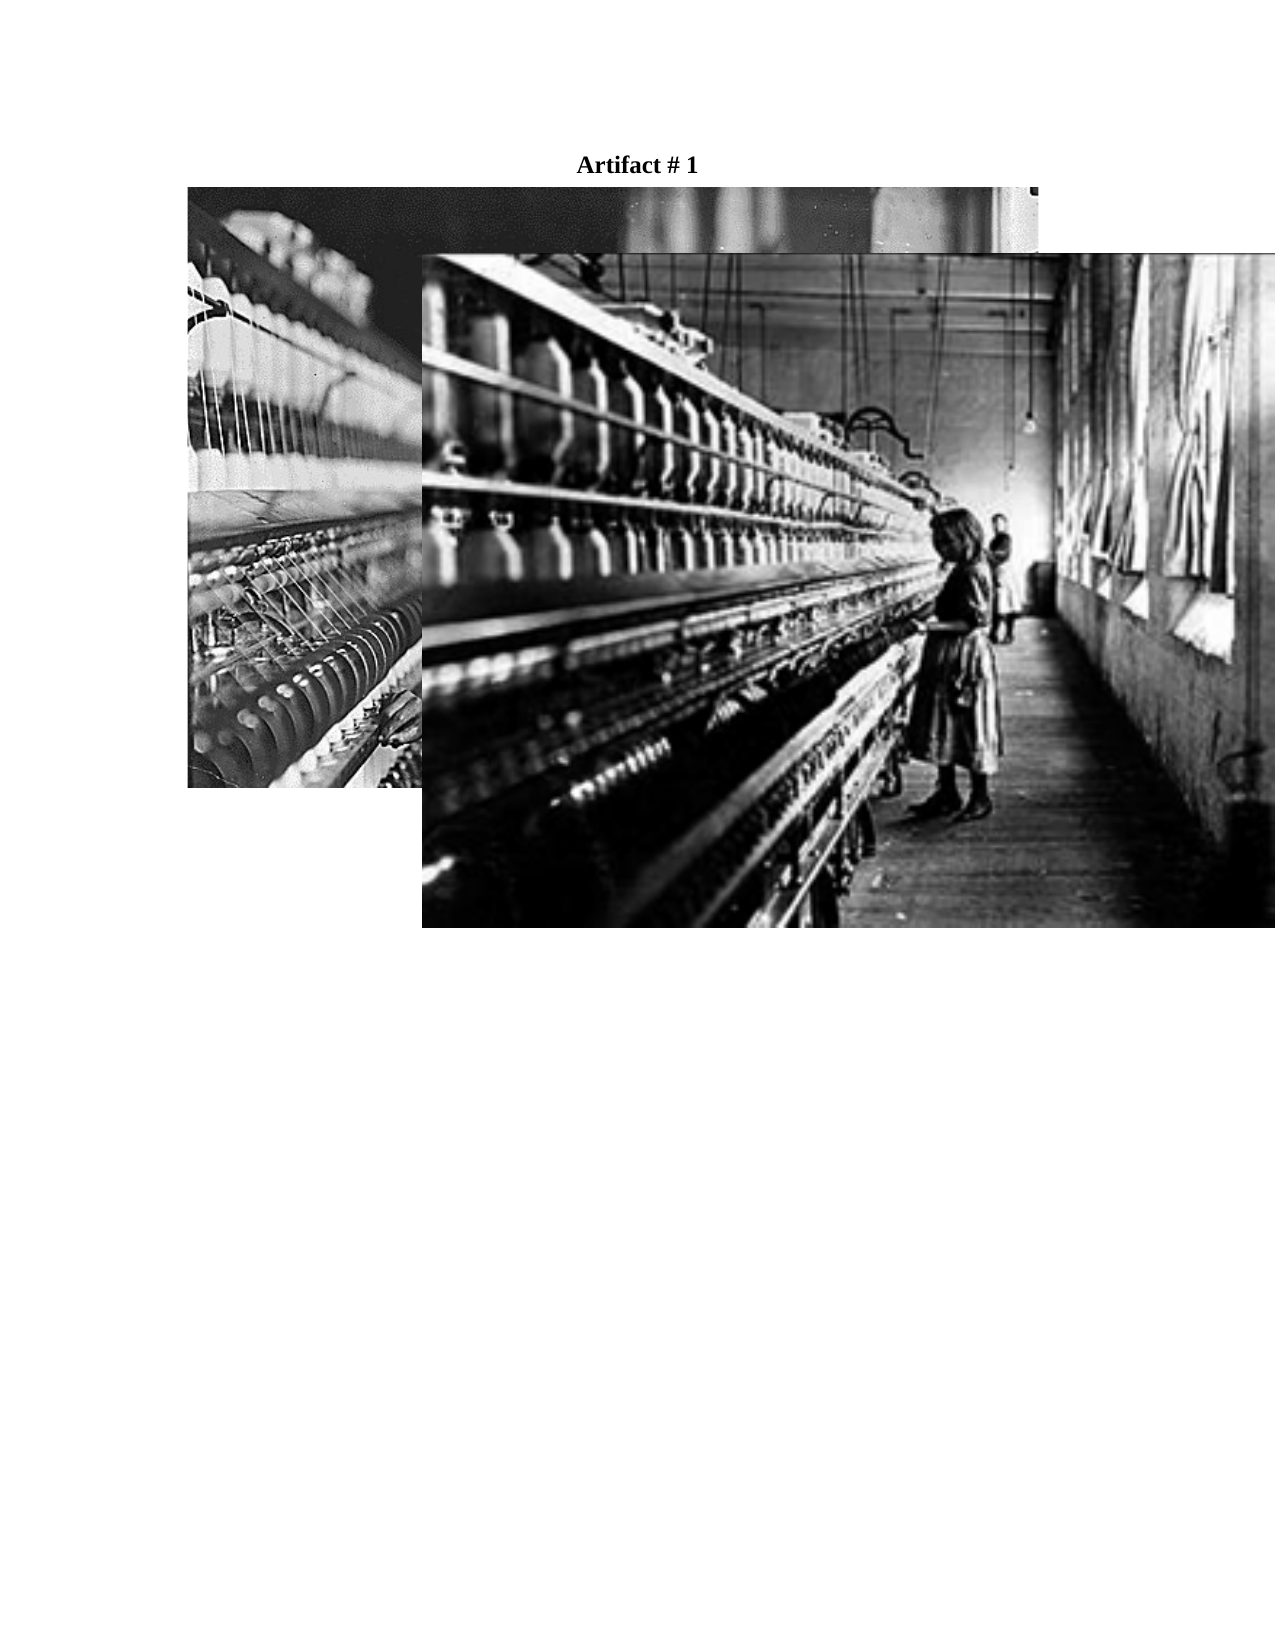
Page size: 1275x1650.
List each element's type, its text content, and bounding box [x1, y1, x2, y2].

subtitle Artifact # 1 [187, 150, 1087, 179]
picture [187, 187, 1275, 928]
